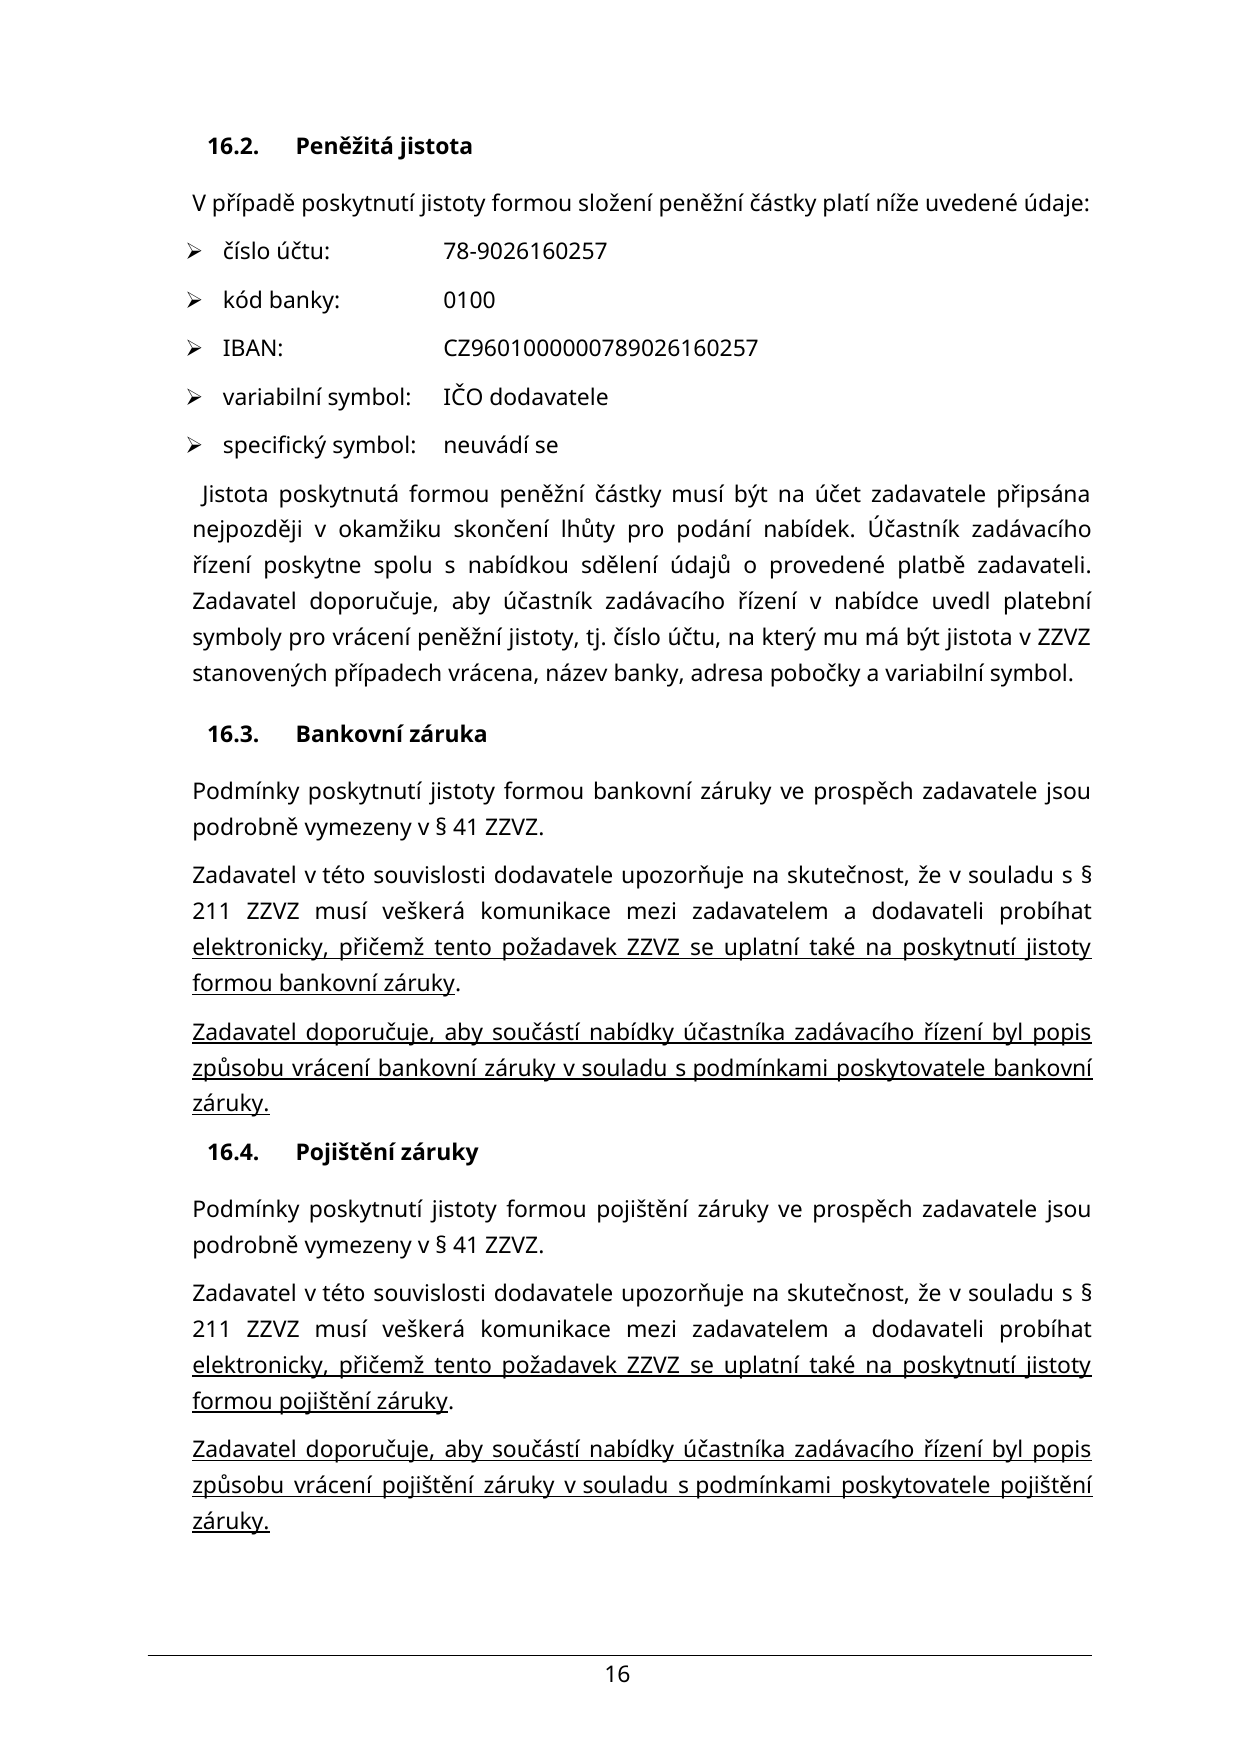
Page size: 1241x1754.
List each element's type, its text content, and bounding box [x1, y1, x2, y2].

text Podmínky poskytnutí jistoty formou bankovní záruky ve prospěch zadavatele jsou podrobně vymezeny v § 41 ZZVZ. [192, 775, 1092, 842]
list číslo účtu: 78-9026160257 [185, 235, 1092, 267]
subtitle Peněžitá jistota [207, 130, 1092, 161]
text Zadavatel doporučuje, aby součástí nabídky účastníka zadávacího řízení byl popis způsobu vrácení bankovní záruky v souladu s podmínkami poskytovatele bankovní záruky. [192, 1016, 1092, 1042]
list variabilní symbol: IČO dodavatele [185, 381, 1092, 412]
list specifický symbol: neuvádí se [185, 429, 1092, 460]
text V případě poskytnutí jistoty formou složení peněžní částky platí níže uvedené údaje: [192, 187, 1092, 218]
text Zadavatel v této souvislosti dodavatele upozorňuje na skutečnost, že v souladu s § 211 ZZVZ musí veškerá komunikace mezi zadavatelem a dodavateli probíhat elektronicky, přičemž tento požadavek ZZVZ se uplatní také na poskytnutí jistoty formou bankovní záruky. [192, 959, 1092, 998]
text Zadavatel doporučuje, aby součástí nabídky účastníka zadávacího řízení byl popis způsobu vrácení pojištění záruky v souladu s podmínkami poskytovatele pojištění záruky. [192, 1497, 1092, 1536]
text Zadavatel v této souvislosti dodavatele upozorňuje na skutečnost, že v souladu s § 211 ZZVZ musí veškerá komunikace mezi zadavatelem a dodavateli probíhat elektronicky, přičemž tento požadavek ZZVZ se uplatní také na poskytnutí jistoty formou bankovní záruky. [192, 859, 1092, 958]
text Zadavatel v této souvislosti dodavatele upozorňuje na skutečnost, že v souladu s § 211 ZZVZ musí veškerá komunikace mezi zadavatelem a dodavateli probíhat elektronicky, přičemž tento požadavek ZZVZ se uplatní také na poskytnutí jistoty formou pojištění záruky. [192, 1377, 1092, 1416]
list IBAN: CZ9601000000789026160257 [185, 332, 1092, 363]
text Zadavatel doporučuje, aby součástí nabídky účastníka zadávacího řízení byl popis způsobu vrácení bankovní záruky v souladu s podmínkami poskytovatele bankovní záruky. [192, 1044, 1092, 1078]
text Podmínky poskytnutí jistoty formou pojištění záruky ve prospěch zadavatele jsou podrobně vymezeny v § 41 ZZVZ. [192, 1193, 1092, 1260]
subtitle Bankovní záruka [207, 718, 1092, 749]
text Zadavatel doporučuje, aby součástí nabídky účastníka zadávacího řízení byl popis způsobu vrácení pojištění záruky v souladu s podmínkami poskytovatele pojištění záruky. [192, 1461, 1092, 1496]
list kód banky: 0100 [185, 284, 1092, 315]
text Jistota poskytnutá formou peněžní částky musí být na účet zadavatele připsána nejpozději v okamžiku skončení lhůty pro podání nabídek. Účastník zadávacího řízení poskytne spolu s nabídkou sdělení údajů o provedené platbě zadavateli. Zadavatel doporučuje, aby účastník zadávacího řízení v nabídce uvedl platební symboly pro vrácení peněžní jistoty, tj. číslo účtu, na který mu má být jistota v ZZVZ stanovených případech vrácena, název banky, adresa pobočky a variabilní symbol. [192, 477, 1092, 688]
text Zadavatel doporučuje, aby součástí nabídky účastníka zadávacího řízení byl popis způsobu vrácení bankovní záruky v souladu s podmínkami poskytovatele bankovní záruky. [192, 1080, 1092, 1119]
text Zadavatel v této souvislosti dodavatele upozorňuje na skutečnost, že v souladu s § 211 ZZVZ musí veškerá komunikace mezi zadavatelem a dodavateli probíhat elektronicky, přičemž tento požadavek ZZVZ se uplatní také na poskytnutí jistoty formou pojištění záruky. [192, 1277, 1092, 1375]
text Zadavatel doporučuje, aby součástí nabídky účastníka zadávacího řízení byl popis způsobu vrácení pojištění záruky v souladu s podmínkami poskytovatele pojištění záruky. [192, 1433, 1092, 1460]
subtitle Pojištění záruky [207, 1136, 1092, 1167]
